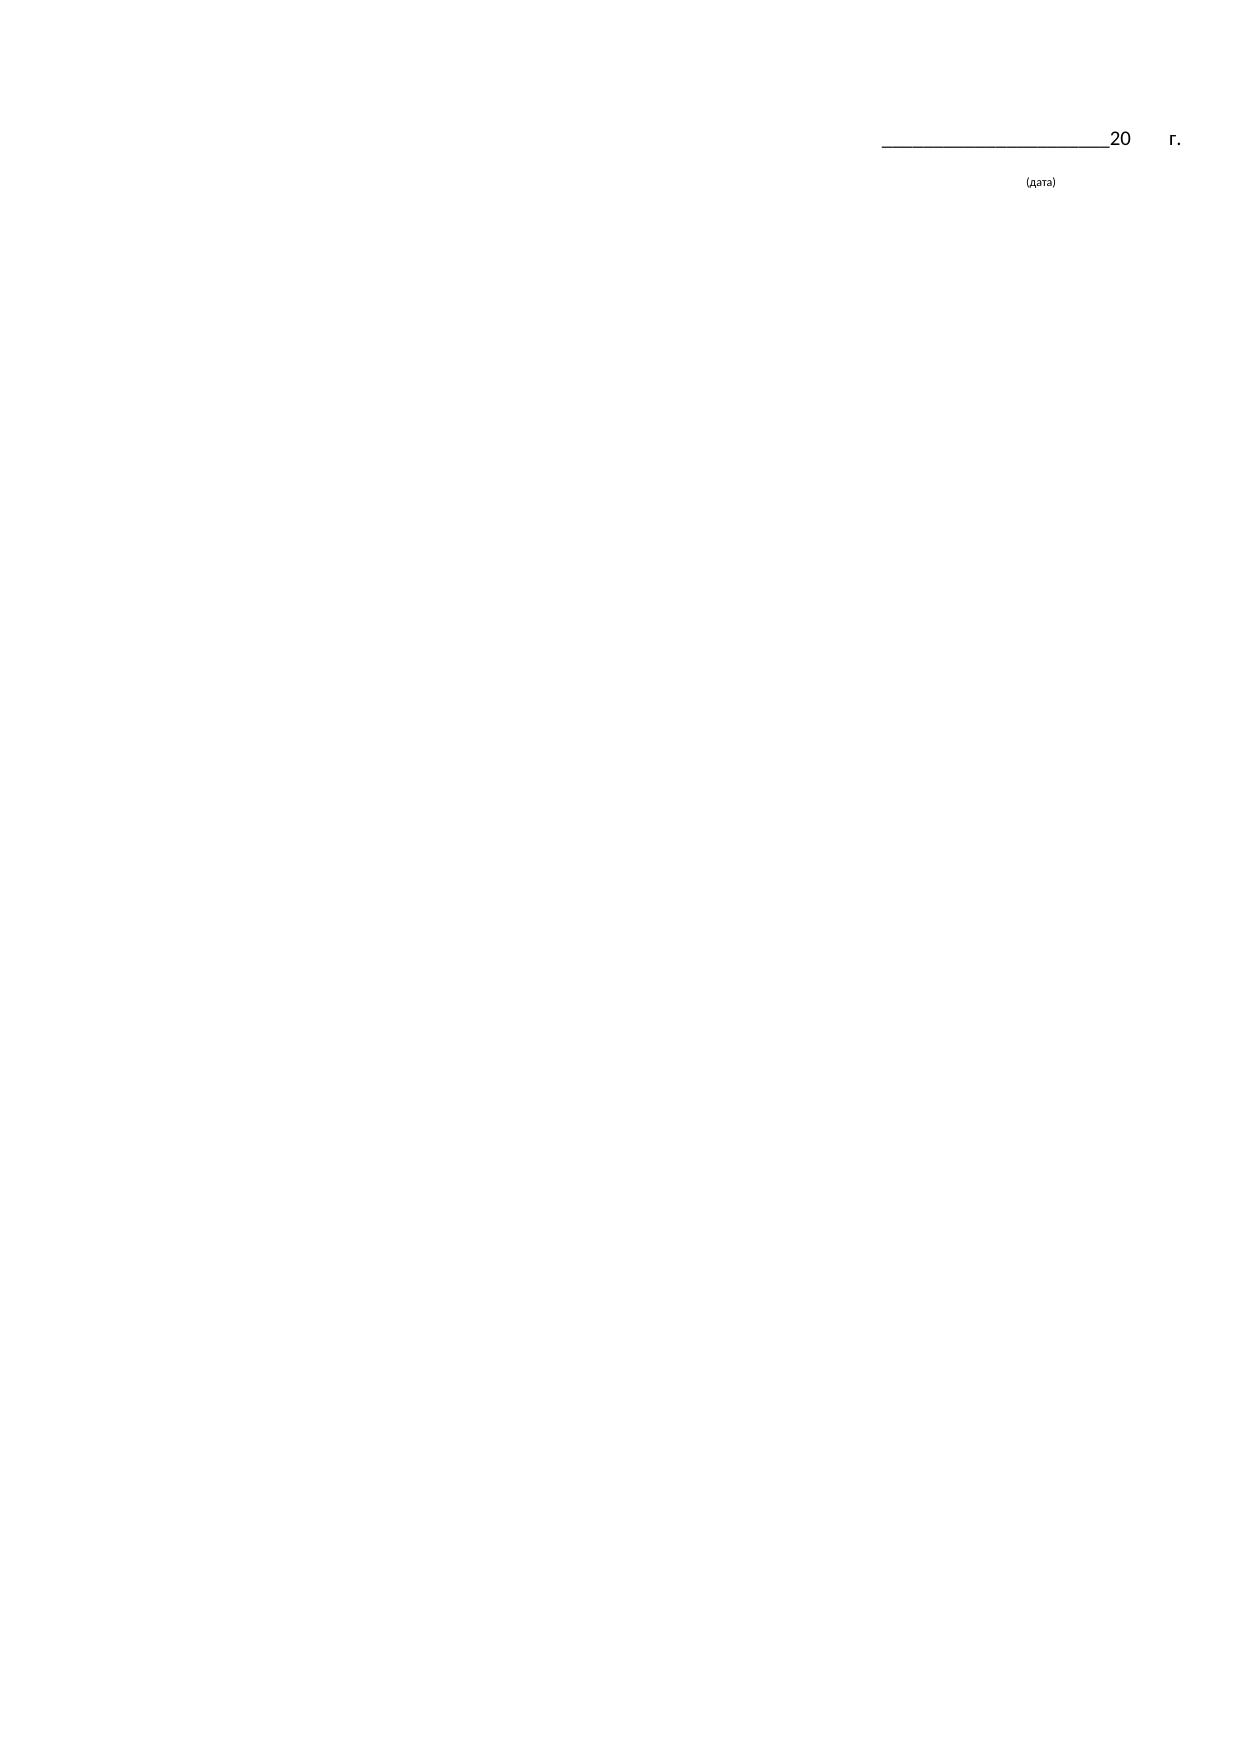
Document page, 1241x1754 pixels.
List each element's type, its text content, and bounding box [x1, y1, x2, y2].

text ______________________20 г. [112, 125, 1181, 150]
text (дата) [997, 175, 1181, 200]
